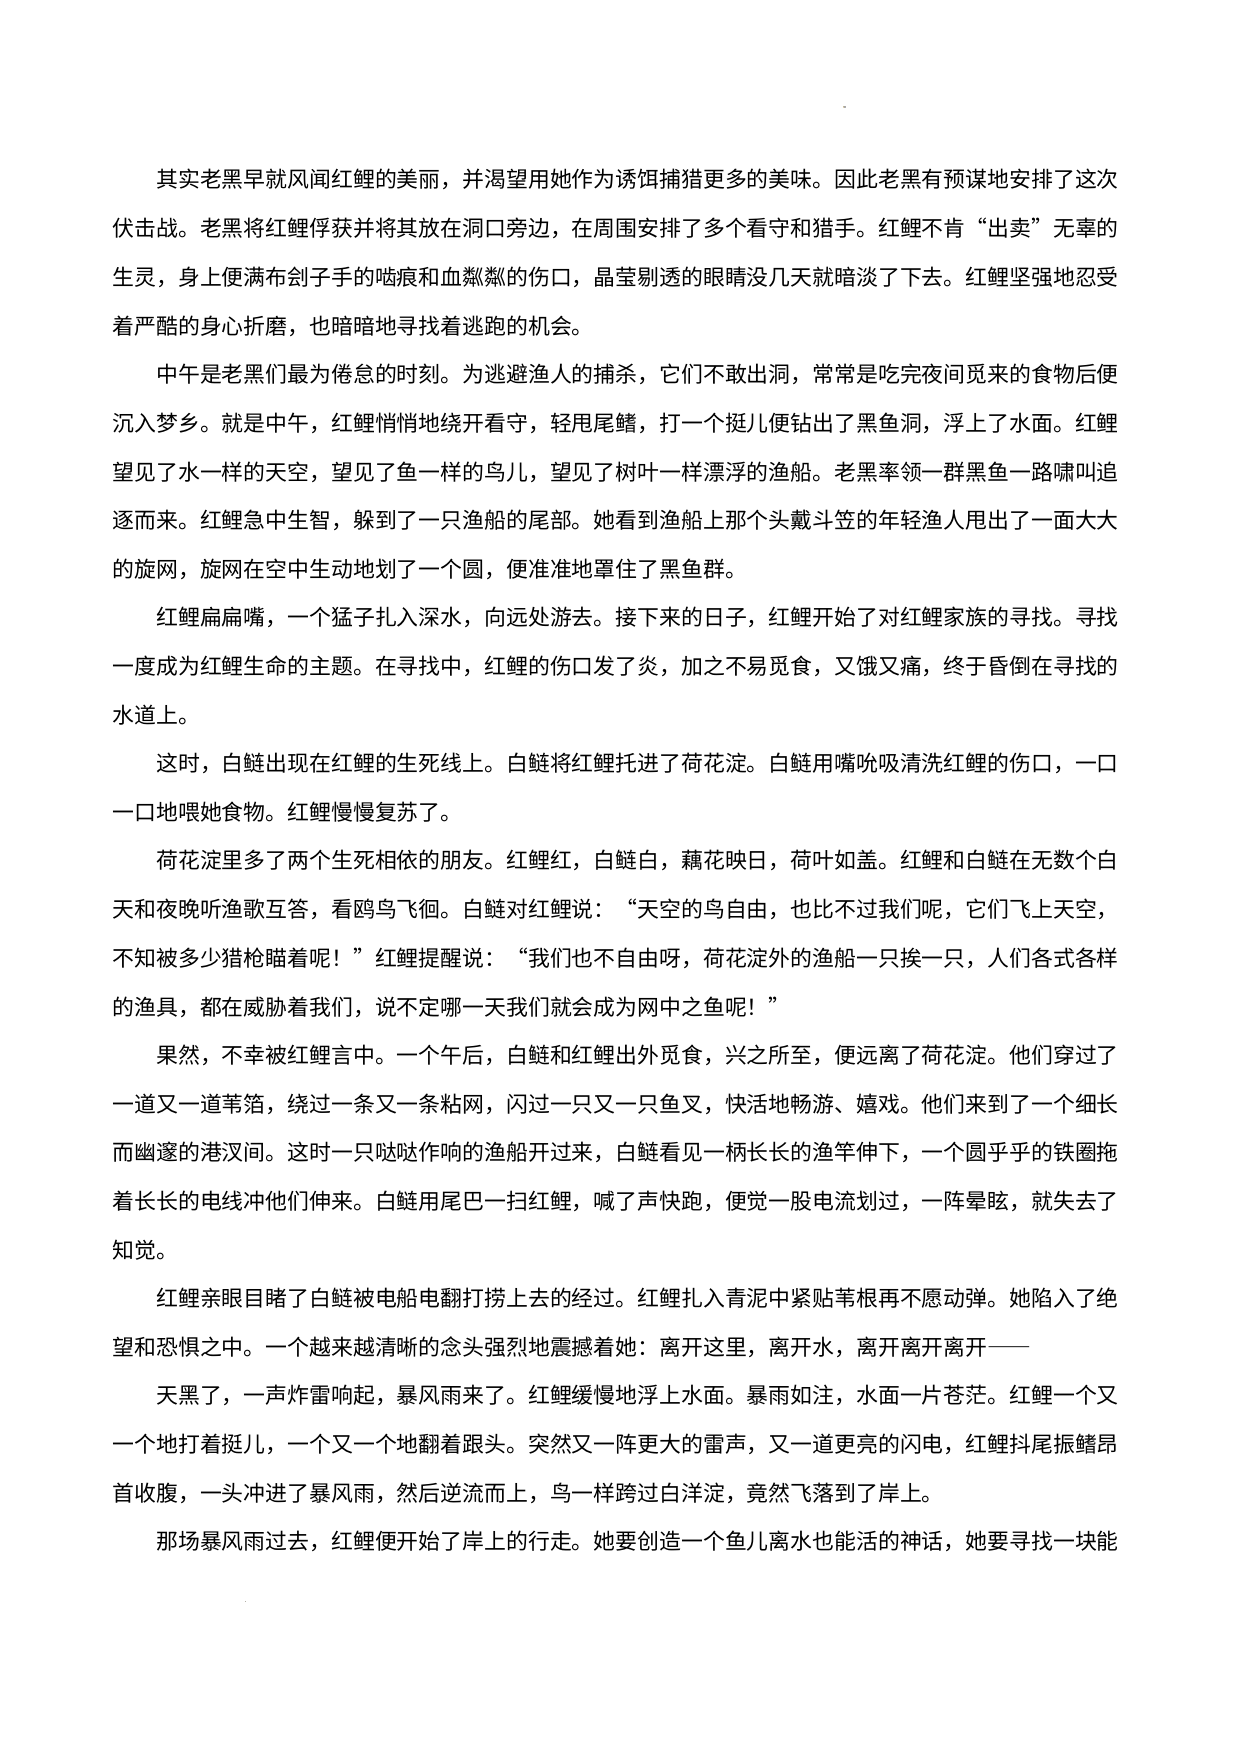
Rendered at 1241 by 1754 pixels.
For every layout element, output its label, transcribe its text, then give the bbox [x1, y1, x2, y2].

text 天黑了，一声炸雷响起，暴风雨来了。红鲤缓慢地浮上水面。暴雨如注，水面一片苍茫。红鲤一个又一个地打着挺儿，一个又一个地翻着跟头。突然又一阵更大的雷声，又一道更亮的闪电，红鲤抖尾振鳍昂首收腹，一头冲进了暴风雨，然后逆流而上，鸟一样跨过白洋淀，竟然飞落到了岸上。 [112, 1378, 1128, 1508]
text 这时，白鲢出现在红鲤的生死线上。白鲢将红鲤托进了荷花淀。白鲢用嘴吮吸清洗红鲤的伤口，一口一口地喂她食物。红鲤慢慢复苏了。 [112, 746, 1128, 827]
text 红鲤扁扁嘴，一个猛子扎入深水，向远处游去。接下来的日子，红鲤开始了对红鲤家族的寻找。寻找一度成为红鲤生命的主题。在寻找中，红鲤的伤口发了炎，加之不易觅食，又饿又痛，终于昏倒在寻找的水道上。 [112, 600, 1128, 730]
text 其实老黑早就风闻红鲤的美丽，并渴望用她作为诱饵捕猎更多的美味。因此老黑有预谋地安排了这次伏击战。老黑将红鲤俘获并将其放在洞口旁边，在周围安排了多个看守和猎手。红鲤不肯“出卖”无辜的生灵，身上便满布刽子手的啮痕和血粼粼的伤口，晶莹剔透的眼睛没几天就暗淡了下去。红鲤坚强地忍受着严酷的身心折磨，也暗暗地寻找着逃跑的机会。 [112, 162, 1128, 341]
text 红鲤亲眼目睹了白鲢被电船电翻打捞上去的经过。红鲤扎入青泥中紧贴苇根再不愿动弹。她陷入了绝望和恐惧之中。一个越来越清晰的念头强烈地震撼着她：离开这里，离开水，离开离开离开—— [112, 1281, 1128, 1362]
text 果然，不幸被红鲤言中。一个午后，白鲢和红鲤出外觅食，兴之所至，便远离了荷花淀。他们穿过了一道又一道苇箔，绕过一条又一条粘网，闪过一只又一只鱼叉，快活地畅游、嬉戏。他们来到了一个细长而幽邃的港汊间。这时一只哒哒作响的渔船开过来，白鲢看见一柄长长的渔竿伸下，一个圆乎乎的铁圈拖着长长的电线冲他们伸来。白鲢用尾巴一扫红鲤，喊了声快跑，便觉一股电流划过，一阵晕眩，就失去了知觉。 [112, 1037, 1128, 1265]
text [112, 1524, 1128, 1556]
text 荷花淀里多了两个生死相依的朋友。红鲤红，白鲢白，藕花映日，荷叶如盖。红鲤和白鲢在无数个白天和夜晚听渔歌互答，看鸥鸟飞徊。白鲢对红鲤说：“天空的鸟自由，也比不过我们呢，它们飞上天空，不知被多少猎枪瞄着呢！”红鲤提醒说：“我们也不自由呀，荷花淀外的渔船一只挨一只，人们各式各样的渔具，都在威胁着我们，说不定哪一天我们就会成为网中之鱼呢！” [112, 843, 1128, 1022]
text 中午是老黑们最为倦怠的时刻。为逃避渔人的捕杀，它们不敢出洞，常常是吃完夜间觅来的食物后便沉入梦乡。就是中午，红鲤悄悄地绕开看守，轻甩尾鳍，打一个挺儿便钻出了黑鱼洞，浮上了水面。红鲤望见了水一样的天空，望见了鱼一样的鸟儿，望见了树叶一样漂浮的渔船。老黑率领一群黑鱼一路啸叫追逐而来。红鲤急中生智，躲到了一只渔船的尾部。她看到渔船上那个头戴斗笠的年轻渔人甩出了一面大大的旋网，旋网在空中生动地划了一个圆，便准准地罩住了黑鱼群。 [112, 357, 1128, 584]
